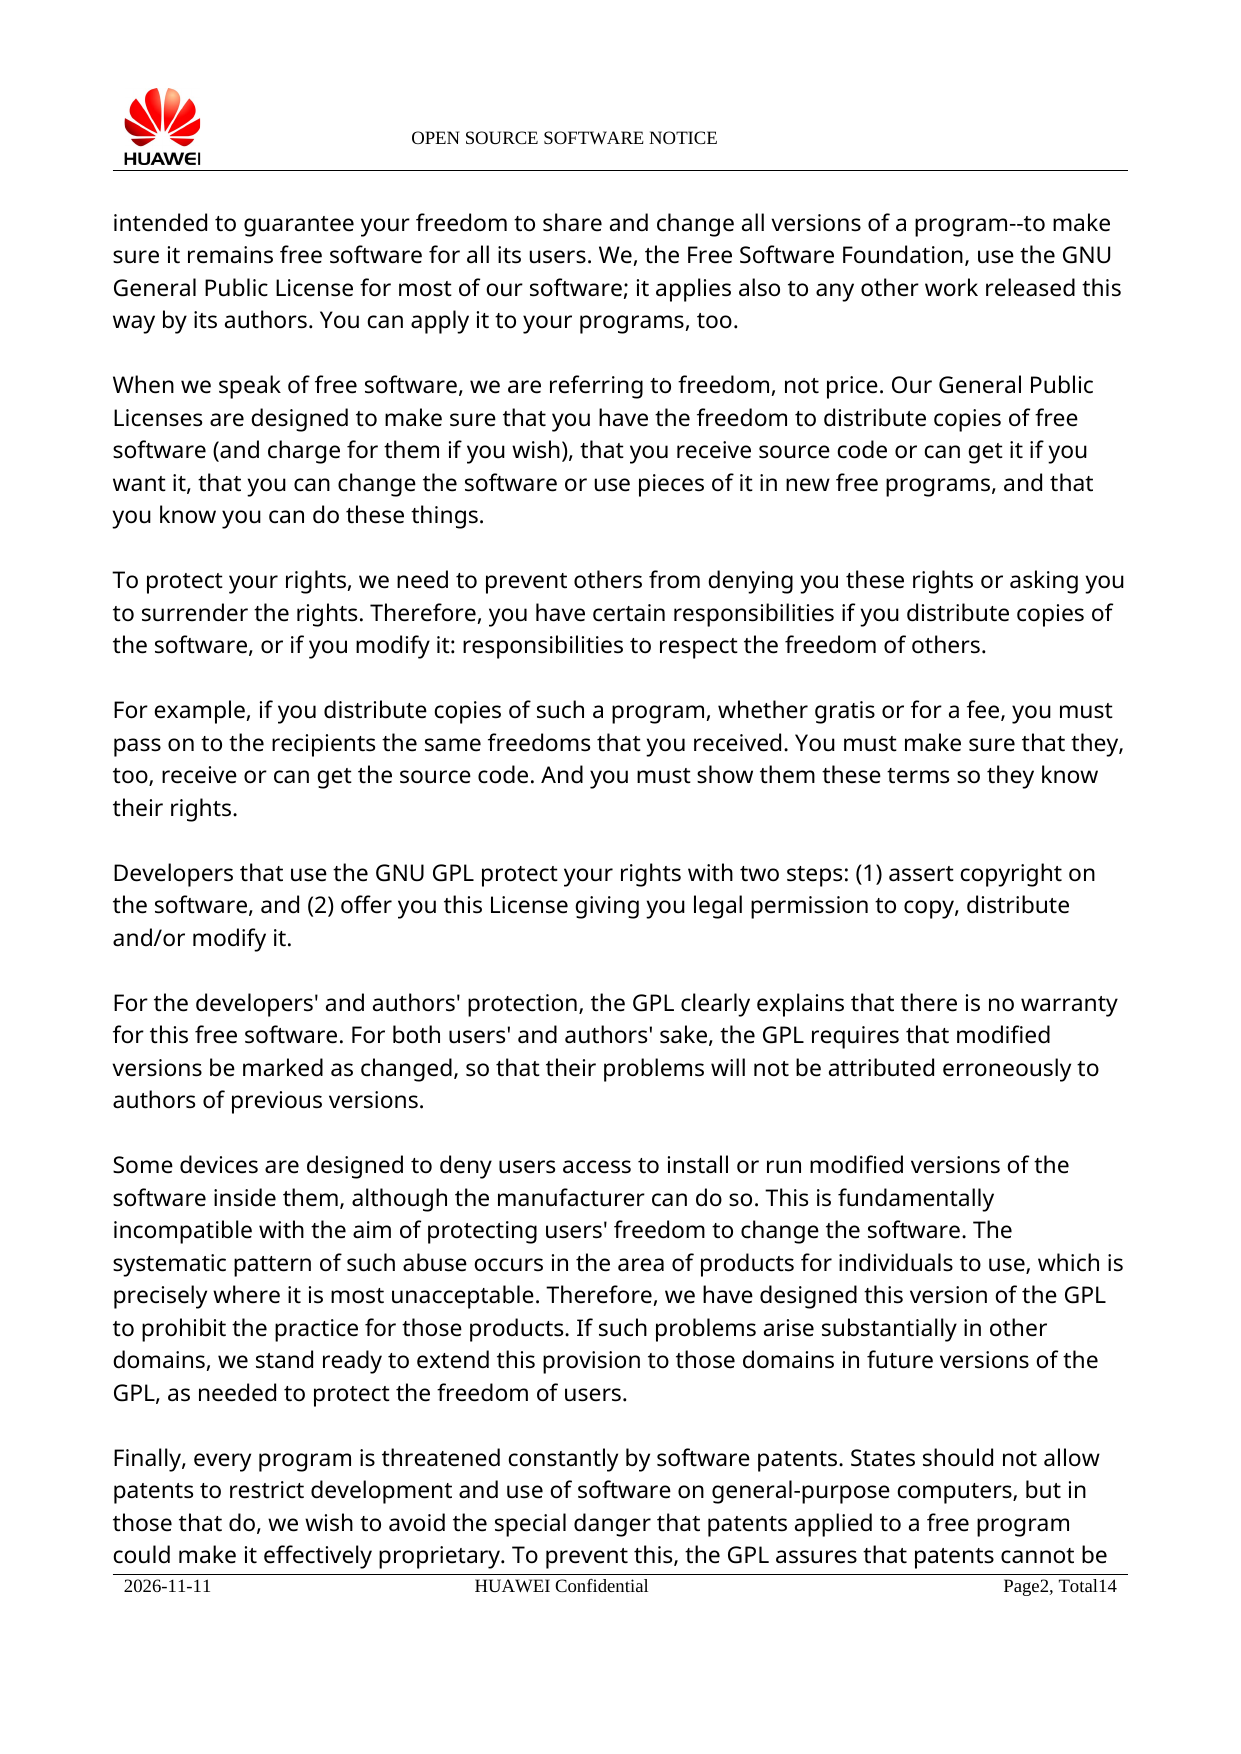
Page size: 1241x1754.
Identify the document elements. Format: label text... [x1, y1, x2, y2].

text For example, if you distribute copies of such a program, whether gratis or for a fee, you must pass on to the recipients the same freedoms that you received. You must make sure that they, too, receive or can get the source code. And you must show them these terms so they know their rights. [112, 694, 1128, 824]
text When we speak of free software, we are referring to freedom, not price. Our General Public Licenses are designed to make sure that you have the freedom to distribute copies of free software (and charge for them if you wish), that you receive source code or can get it if you want it, that you can change the software or use pieces of it in new free programs, and that you know you can do these things. [112, 369, 1128, 531]
picture [124, 88, 201, 165]
text Some devices are designed to deny users access to install or run modified versions of the software inside them, although the manufacturer can do so. This is fundamentally incompatible with the aim of protecting users' freedom to change the software. The systematic pattern of such abuse occurs in the area of products for individuals to use, which is precisely where it is most unacceptable. Therefore, we have designed this version of the GPL to prohibit the practice for those products. If such problems arise substantially in other domains, we stand ready to extend this provision to those domains in future versions of the GPL, as needed to protect the freedom of users. [112, 1149, 1128, 1409]
text To protect your rights, we need to prevent others from denying you these rights or asking you to surrender the rights. Therefore, you have certain responsibilities if you distribute copies of the software, or if you modify it: responsibilities to respect the freedom of others. [112, 564, 1128, 661]
text Developers that use the GNU GPL protect your rights with two steps: (1) assert copyright on the software, and (2) offer you this License giving you legal permission to copy, distribute and/or modify it. [112, 856, 1128, 954]
text For the developers' and authors' protection, the GPL clearly explains that there is no warranty for this free software. For both users' and authors' sake, the GPL requires that modified versions be marked as changed, so that their problems will not be attributed erroneously to authors of previous versions. [112, 986, 1128, 1116]
